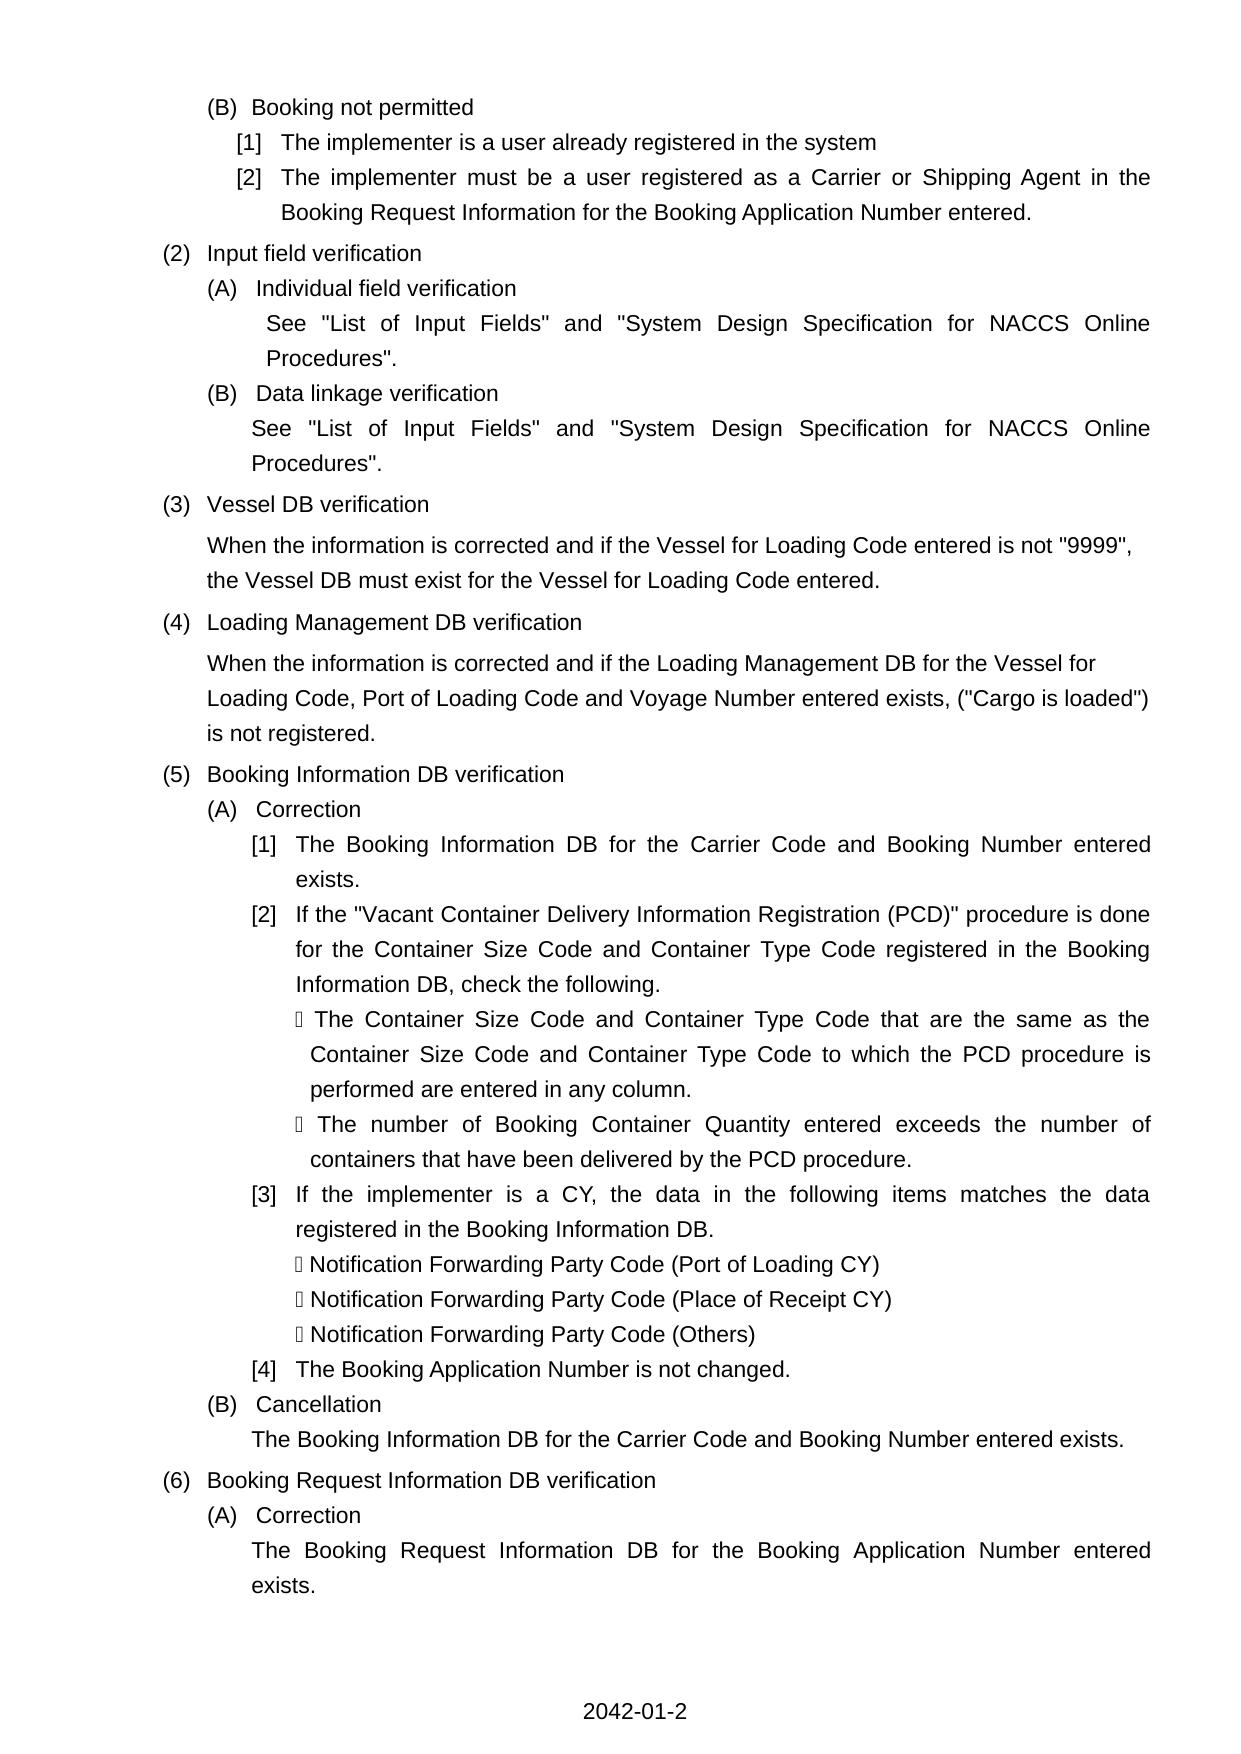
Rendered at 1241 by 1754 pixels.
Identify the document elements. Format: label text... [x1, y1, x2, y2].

text (2) Input field verification [162, 236, 1152, 271]
text (3) Vessel DB verification [162, 487, 1152, 522]
text [1] The Booking Information DB for the Carrier Code and Booking Number entered exists. [251, 827, 1152, 897]
text See "List of Input Fields" and "System Design Specification for NACCS Online Procedures". [251, 411, 1152, 481]
text The number of Booking Container Quantity entered exceeds the number of containers that have been delivered by the PCD procedure. [295, 1107, 1152, 1177]
text See "List of Input Fields" and "System Design Specification for NACCS Online Procedures". [266, 306, 1152, 376]
text [3] If the implementer is a CY, the data in the following items matches the data registered in the Booking Information DB. [251, 1177, 1152, 1247]
text When the information is corrected and if the Vessel for Loading Code entered is not "9999", the Vessel DB must exist for the Vessel for Loading Code entered. [207, 528, 1152, 598]
text (6) Booking Request Information DB verification [162, 1463, 1152, 1498]
text Notification Forwarding Party Code (Others) [294, 1317, 1152, 1352]
text [1] The implementer is a user already registered in the system [236, 124, 1152, 159]
text (A) Correction [207, 792, 1152, 827]
text (4) Loading Management DB verification [162, 604, 1152, 639]
text (A) Correction [207, 1498, 1152, 1533]
text (5) Booking Information DB verification [162, 757, 1152, 792]
text The Booking Request Information DB for the Booking Application Number entered exists. [251, 1533, 1152, 1603]
text When the information is corrected and if the Loading Management DB for the Vessel for Loading Code, Port of Loading Code and Voyage Number entered exists, ("Cargo is loaded") is not registered. [207, 646, 1152, 751]
text The Booking Information DB for the Carrier Code and Booking Number entered exists. [251, 1422, 1152, 1457]
text Notification Forwarding Party Code (Port of Loading CY) [294, 1247, 1152, 1282]
text (B) Cancellation [207, 1387, 1152, 1422]
text (B) Data linkage verification [207, 376, 1152, 411]
text [4] The Booking Application Number is not changed. [251, 1352, 1152, 1387]
text [2] The implementer must be a user registered as a Carrier or Shipping Agent in the Booking Request Information for the Booking Application Number entered. [236, 159, 1152, 229]
text [2] If the "Vacant Container Delivery Information Registration (PCD)" procedure is done for the Container Size Code and Container Type Code registered in the Booking Information DB, check the following. [251, 897, 1152, 1002]
text (A) Individual field verification [207, 271, 1152, 306]
text The Container Size Code and Container Type Code that are the same as the Container Size Code and Container Type Code to which the PCD procedure is performed are entered in any column. [295, 1002, 1152, 1107]
text (B) Booking not permitted [207, 89, 1152, 124]
text Notification Forwarding Party Code (Place of Receipt CY) [294, 1282, 1152, 1317]
